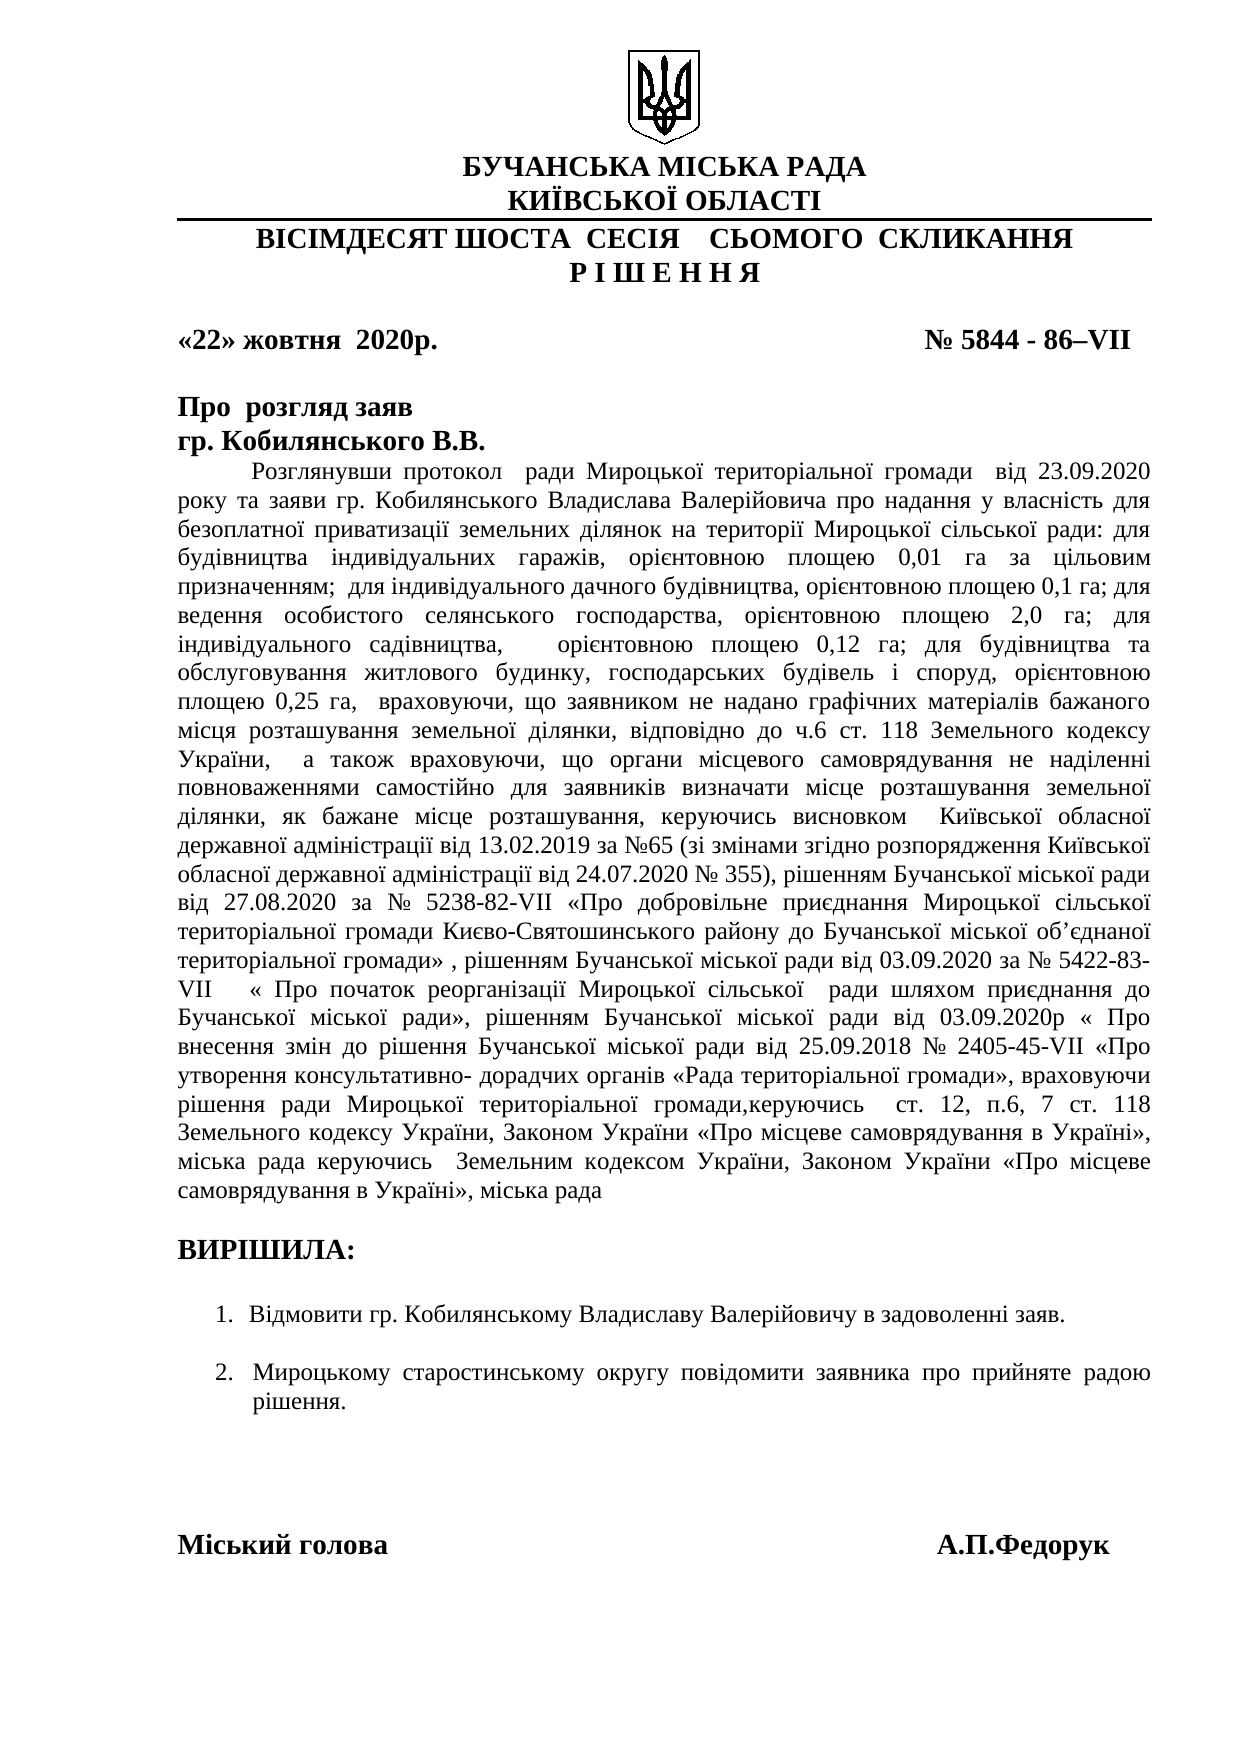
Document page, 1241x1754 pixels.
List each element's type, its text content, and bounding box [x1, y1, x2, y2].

text «22» жовтня 2020р. № 5844 - 86–VІІ [177, 322, 1152, 356]
text гр. Кобилянського В.В. [177, 423, 1152, 456]
text ВІСІМДЕСЯТ ШОСТА СЕСІЯ СЬОМОГО СКЛИКАННЯ [177, 221, 1152, 255]
list Відмовити гр. Кобилянському Владиславу Валерійовичу в задоволенні заяв. [215, 1299, 1152, 1328]
text Р І Ш Е Н Н Я [177, 255, 1152, 288]
text Розглянувши протокол ради Мироцької територіальної громади від 23.09.2020 року та заяви гр. Кобилянського Владислава Валерійовича про надання у власність для безоплатної приватизації земельних ділянок на території Мироцької сільської ради: для будівництва індивідуальних гаражів, орієнтовною площею 0,01 га за цільовим призначенням; для індивідуального дачного будівництва, орієнтовною площею 0,1 га; для ведення особистого селянського господарства, орієнтовною площею 2,0 га; для індивідуального садівництва, орієнтовною площею 0,12 га; для будівництва та обслуговування житлового будинку, господарських будівель і споруд, орієнтовною площею 0,25 га, враховуючи, що заявником не надано графічних матеріалів бажаного місця розташування земельної ділянки, відповідно до ч.6 ст. 118 Земельного кодексу України, а також враховуючи, що органи місцевого самоврядування не наділенні повноваженнями самостійно для заявників визначати місце розташування земельної ділянки, як бажане місце розташування, керуючись висновком Київської обласної державної адміністрації від 13.02.2019 за №65 (зі змінами згідно розпорядження Київської обласної державної адміністрації від 24.07.2020 № 355), рішенням Бучанської міської ради від 27.08.2020 за № 5238-82-VІІ «Про добровільне приєднання Мироцької сільської територіальної громади Києво-Святошинського району до Бучанської міської об’єднаної територіальної громади» , рішенням Бучанської міської ради від 03.09.2020 за № 5422-83-VІІ « Про початок реорганізації Мироцької сільської ради шляхом приєднання до Бучанської міської ради», рішенням Бучанської міської ради від 03.09.2020р « Про внесення змін до рішення Бучанської міської ради від 25.09.2018 № 2405-45-VІІ «Про утворення консультативно- дорадчих органів «Рада територіальної громади», враховуючи рішення ради Мироцької територіальної громади,керуючись ст. 12, п.6, 7 ст. 118 Земельного кодексу України, Законом України «Про місцеве самоврядування в Україні», міська рада керуючись Земельним кодексом України, Законом України «Про місцеве самоврядування в Україні», міська рада [177, 456, 1152, 1204]
text Міський голова А.П.Федорук [177, 1527, 1152, 1560]
text Про розгляд заяв [177, 389, 1152, 423]
text БУЧАНСЬКА МІСЬКА РАДА [177, 149, 1152, 183]
text КИЇВСЬКОЇ ОБЛАСТІ [177, 183, 1152, 218]
text ВИРІШИЛА: [177, 1232, 1152, 1266]
list Мироцькому старостинському округу повідомити заявника про прийняте радою рішення. [215, 1357, 1152, 1414]
